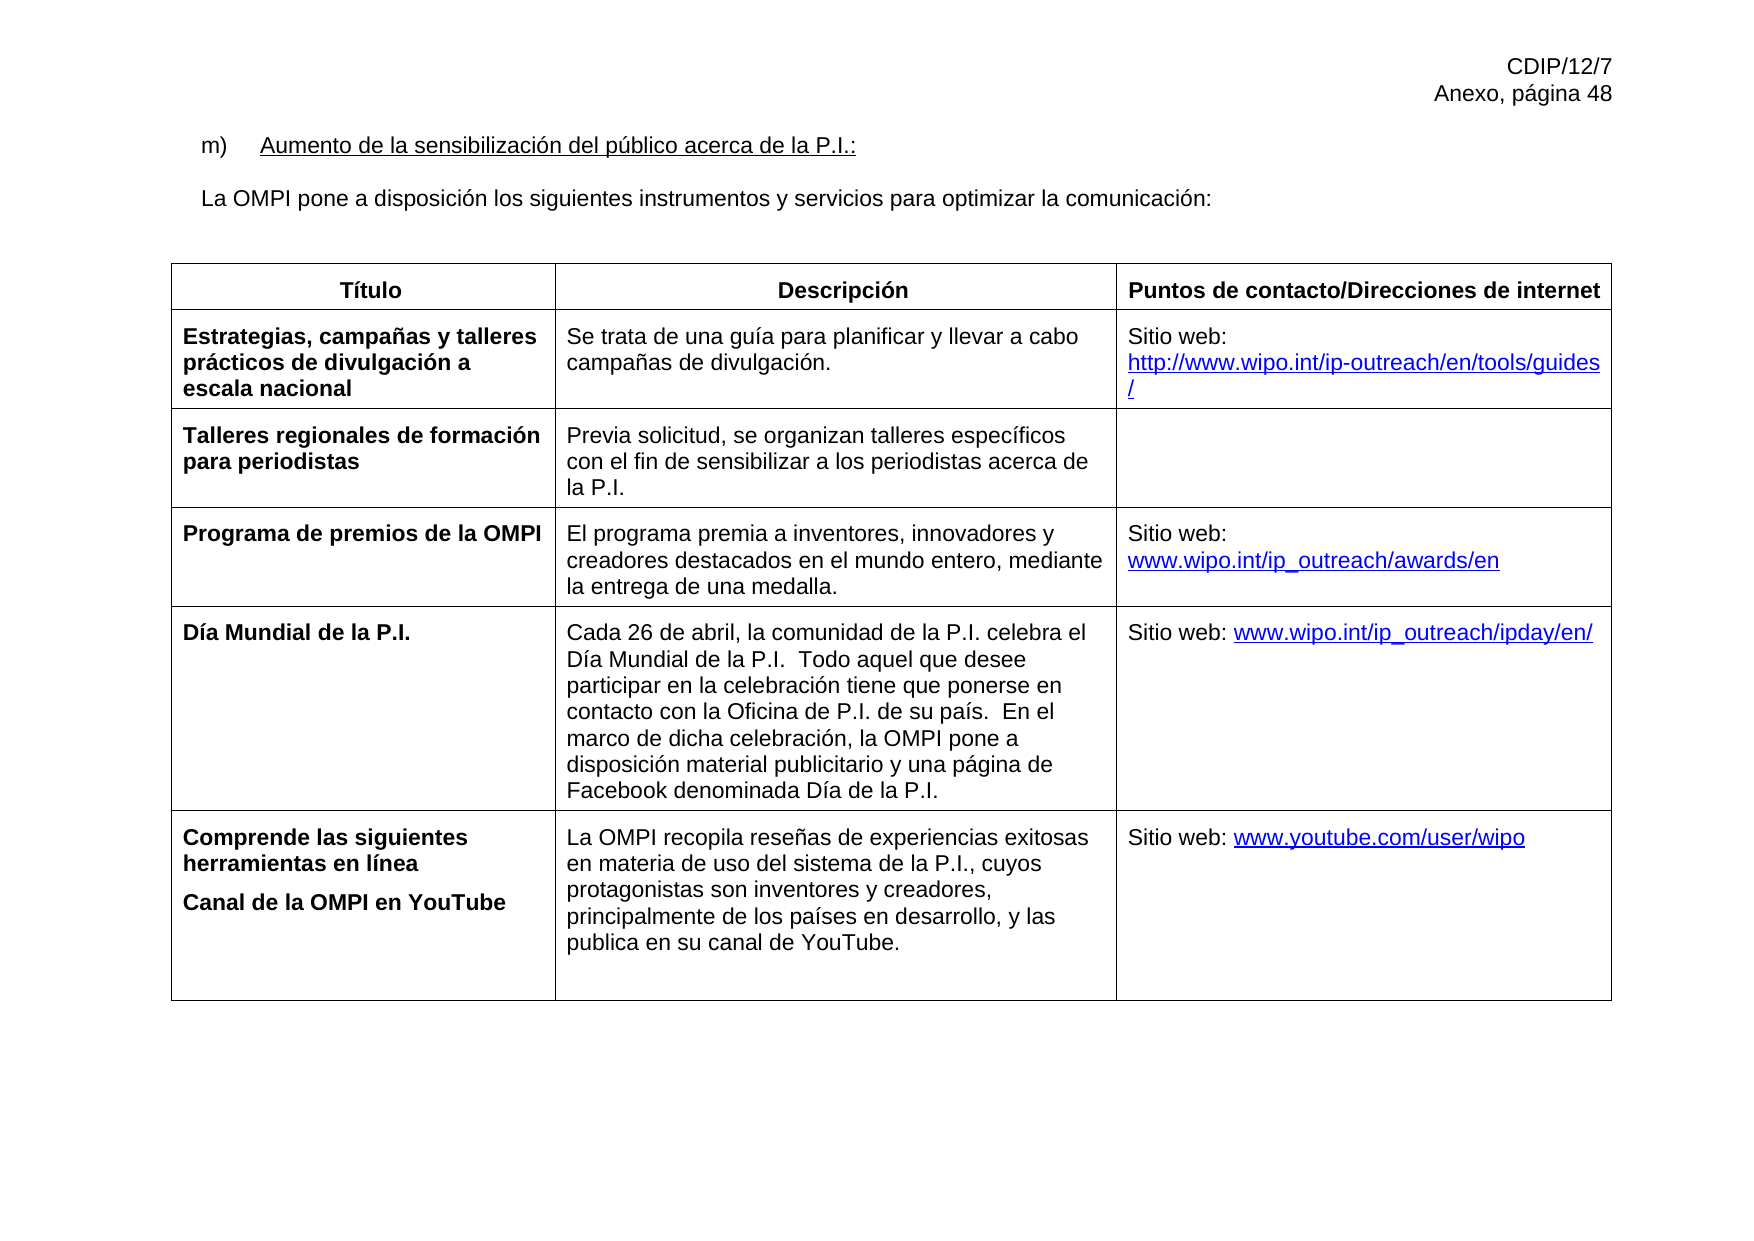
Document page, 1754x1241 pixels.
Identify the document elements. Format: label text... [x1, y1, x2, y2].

table_cell El programa premia a inventores, innovadores y creadores destacados en el mundo entero, mediante la entrega de una medalla. [556, 508, 1116, 606]
table_cell La OMPI recopila reseñas de experiencias exitosas en materia de uso del sistema de la P.I., cuyos protagonistas son inventores y creadores, principalmente de los países en desarrollo, y las publica en su canal de YouTube. [556, 811, 1116, 1000]
table_cell Sitio web: www.wipo.int/ip_outreach/ipday/en/ [1117, 607, 1611, 810]
table_cell Sitio web: www.youtube.com/user/wipo [1117, 811, 1611, 1000]
table_header Título [172, 264, 555, 309]
table_cell Comprende las siguientes herramientas en línea Canal de la OMPI en YouTube [172, 811, 555, 1000]
table_header Descripción [556, 264, 1116, 309]
text m) Aumento de la sensibilización del público acerca de la P.I.: [201, 132, 1612, 158]
table_header Puntos de contacto/Direcciones de internet [1117, 264, 1611, 309]
table_cell Sitio web: http://www.wipo.int/ip-outreach/en/tools/guides/ [1117, 310, 1611, 408]
text La OMPI pone a disposición los siguientes instrumentos y servicios para optimizar la comunicación: [201, 185, 1612, 211]
table_cell Sitio web: www.wipo.int/ip_outreach/awards/en [1117, 508, 1611, 606]
table_cell Programa de premios de la OMPI [172, 508, 555, 606]
table_cell Previa solicitud, se organizan talleres específicos con el fin de sensibilizar a los periodistas acerca de la P.I. [556, 409, 1116, 507]
table_cell [1117, 409, 1611, 507]
table_cell Cada 26 de abril, la comunidad de la P.I. celebra el Día Mundial de la P.I. Todo aquel que desee participar en la celebración tiene que ponerse en contacto con la Oficina de P.I. de su país. En el marco de dicha celebración, la OMPI pone a disposición material publicitario y una página de Facebook denominada Día de la P.I. [556, 607, 1116, 810]
table_cell Se trata de una guía para planificar y llevar a cabo campañas de divulgación. [556, 310, 1116, 408]
table_cell Talleres regionales de formación para periodistas [172, 409, 555, 507]
table_cell Estrategias, campañas y talleres prácticos de divulgación a escala nacional [172, 310, 555, 408]
table_cell Día Mundial de la P.I. [172, 607, 555, 810]
